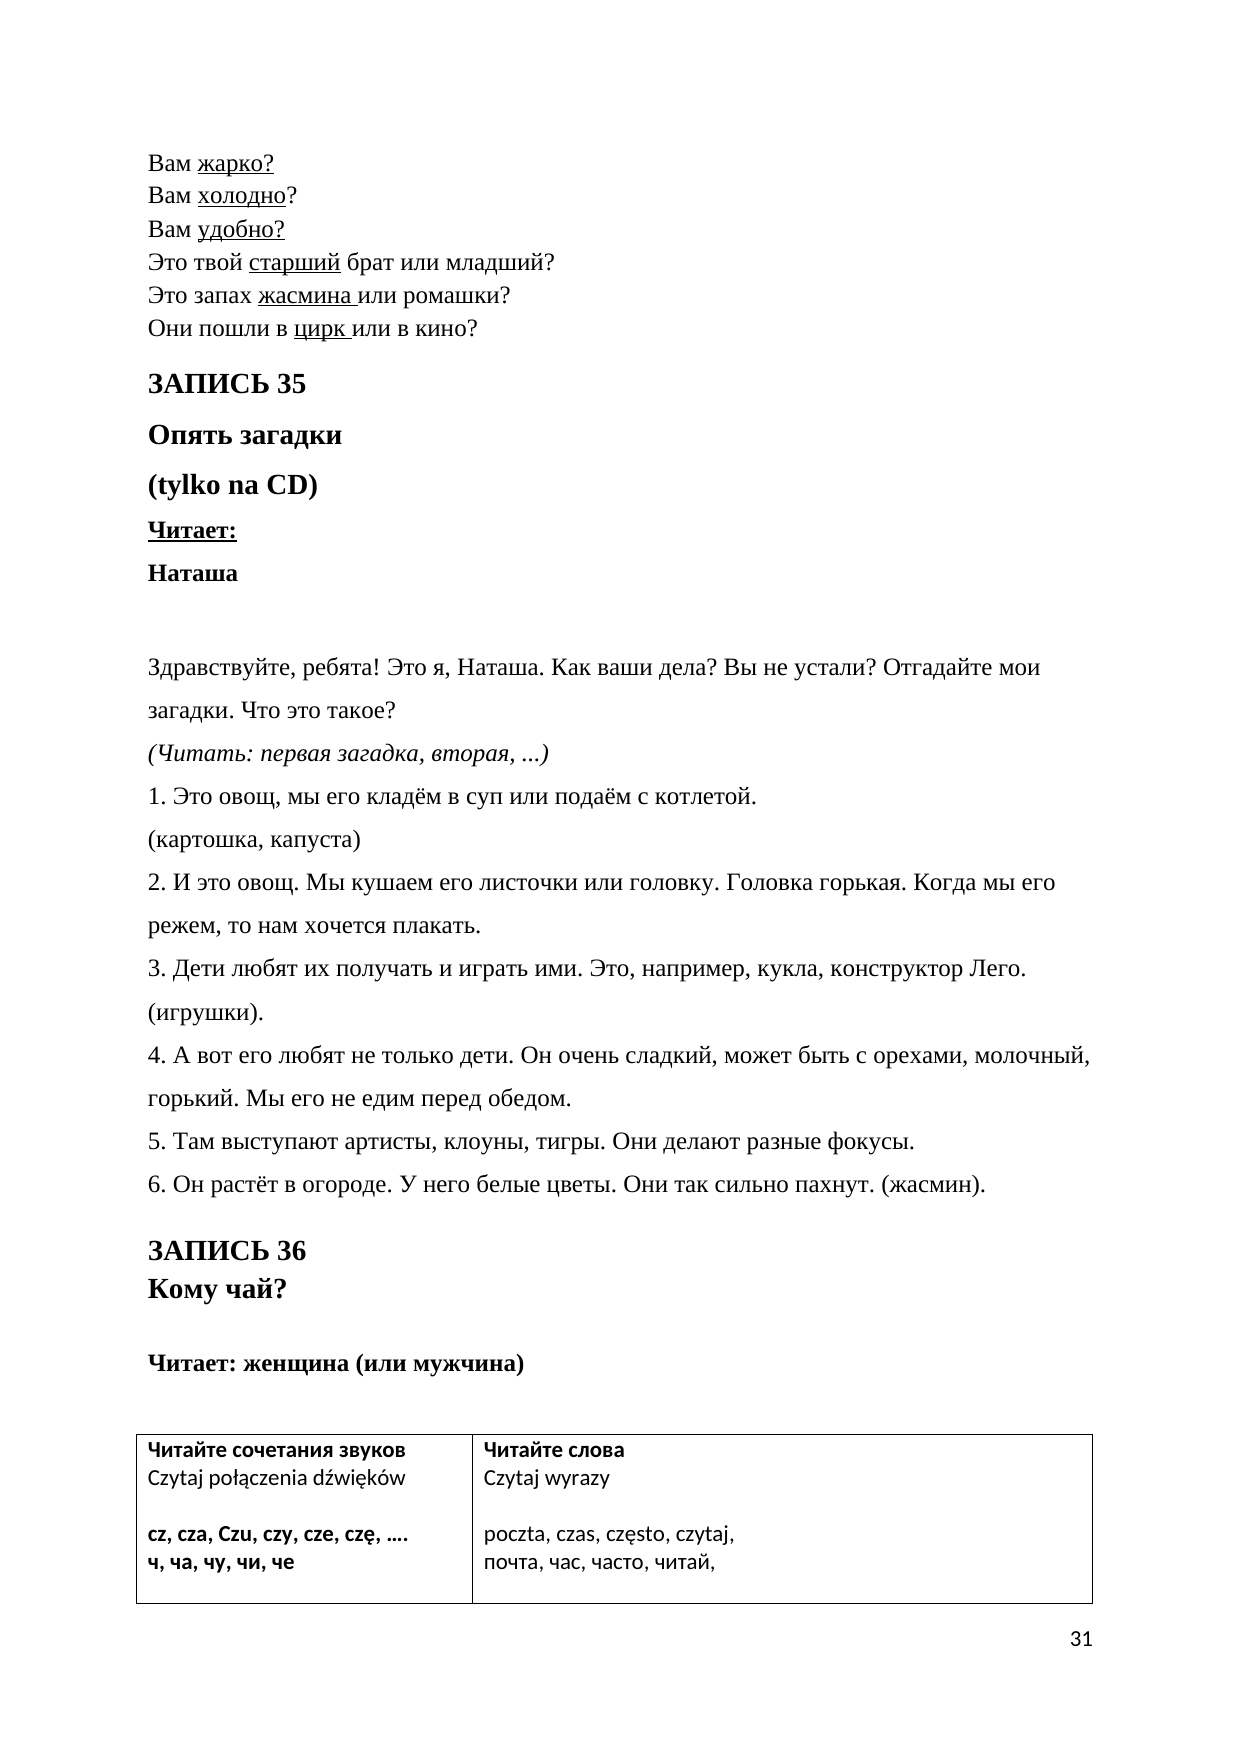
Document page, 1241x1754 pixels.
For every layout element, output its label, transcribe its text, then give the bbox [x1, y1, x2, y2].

text ЗАПИСЬ 36 Кому чай? Читает: женщина (или мужчина) [148, 1233, 1093, 1409]
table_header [137, 1435, 472, 1603]
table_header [473, 1435, 1092, 1603]
text ЗАПИСЬ 35 Опять загадки (tylko na CD) Читает: Наташа Здравствуйте, ребята! Это я, Наташа. Как ваши дела? Вы не устали? Отгадайте мои загадки. Что это такое? (Читать: первая загадка, вторая, ...) 1. Это овощ, мы его кладём в суп или подаём с котлетой. (картошка, капуста) 2. И это овощ. Мы кушаем его листочки или головку. Головка горькая. Когда мы его режем, то нам хочется плакать. 3. Дети любят их получать и играть ими. Это, например, кукла, конструктор Лего. (игрушки). 4. А вот его любят не только дети. Он очень сладкий, может быть с орехами, молочный, горький. Мы его не едим перед обедом. 5. Там выступают артисты, клоуны, тигры. Они делают разные фокусы. 6. Он растёт в огороде. У него белые цветы. Они так сильно пахнут. (жасмин). [148, 367, 1093, 1198]
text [148, 148, 1093, 341]
